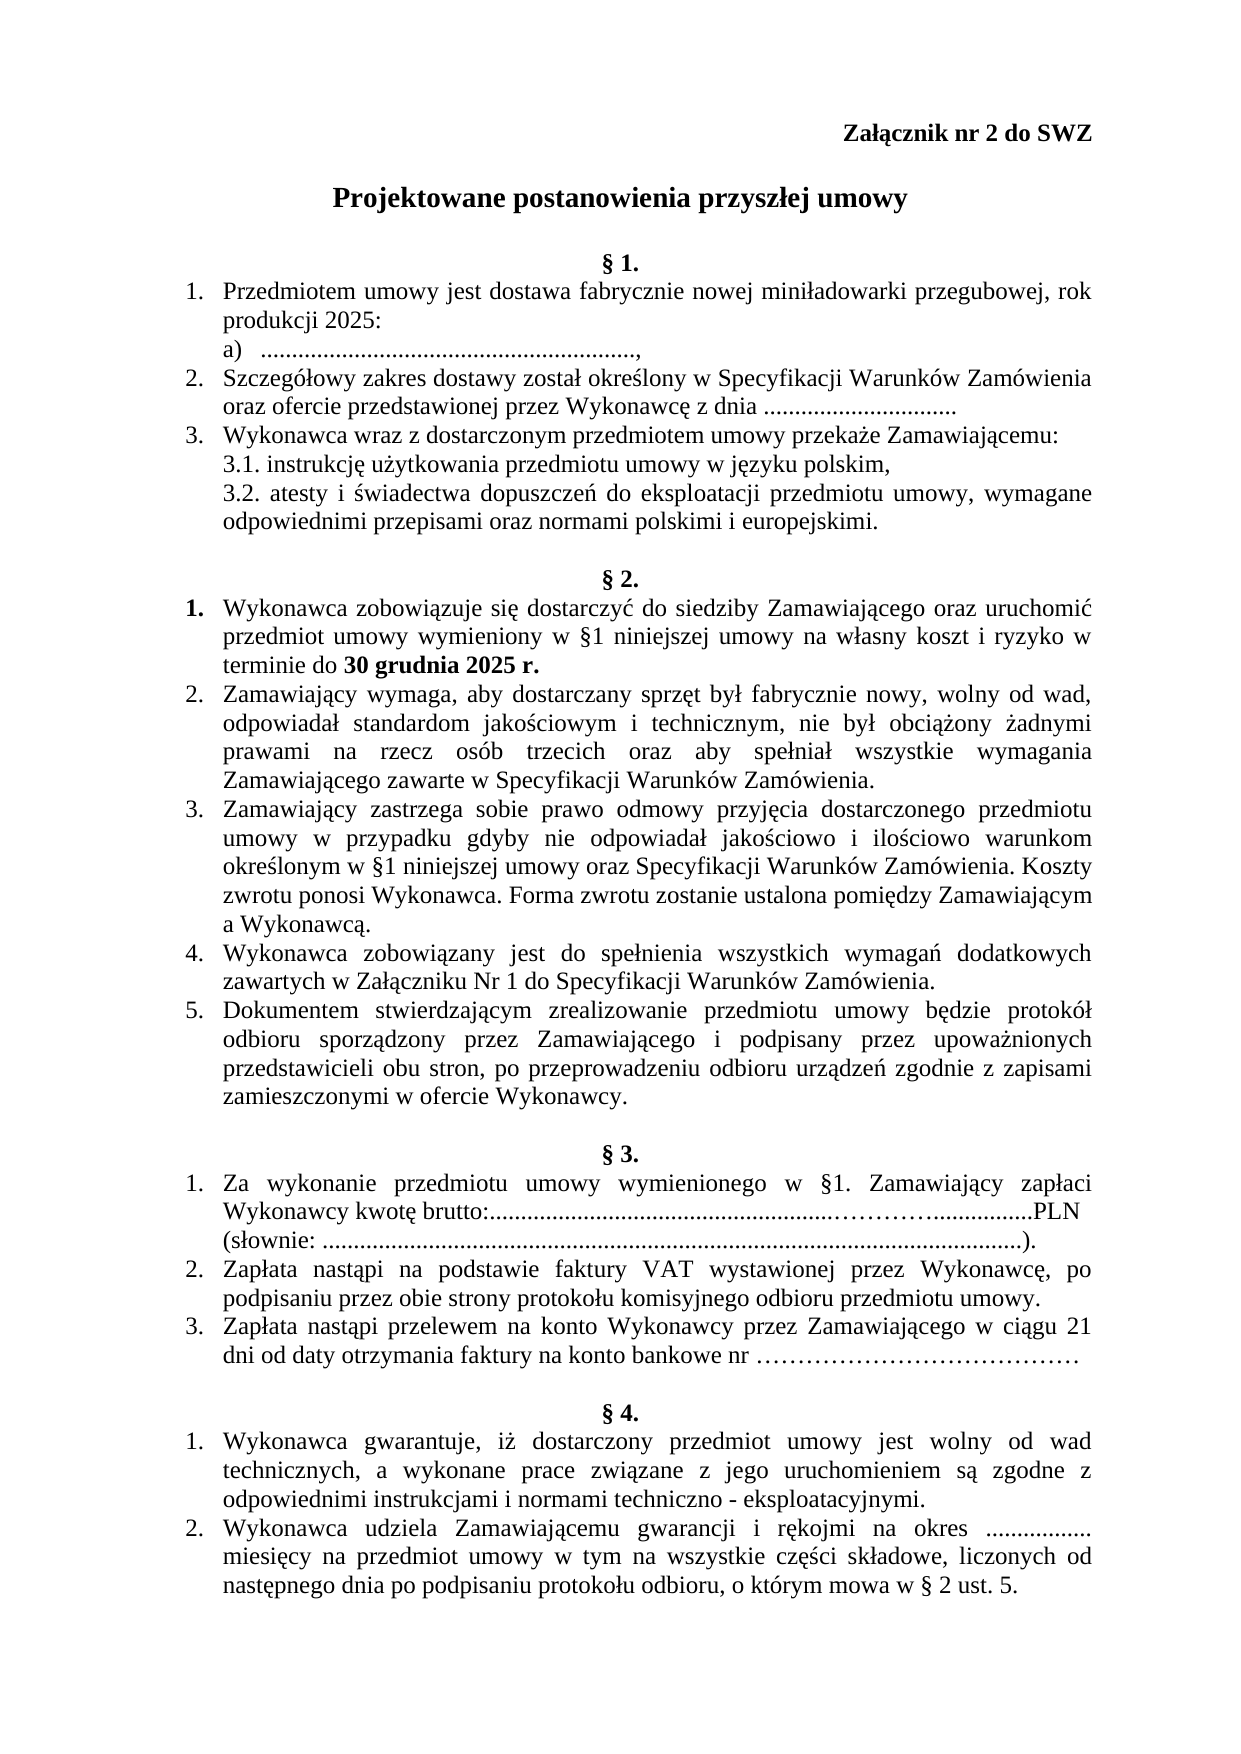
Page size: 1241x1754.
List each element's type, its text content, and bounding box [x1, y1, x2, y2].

list Za wykonanie przedmiotu umowy wymienionego w §1. Zamawiający zapłaci Wykonawcy kwotę brutto:.......................................................…………................PLN [185, 1168, 1093, 1225]
list (słownie: ................................................................................................................). [223, 1225, 1093, 1254]
text Projektowane postanowienia przyszłej umowy [148, 181, 1093, 214]
list 3.1. instrukcję użytkowania przedmiotu umowy w języku polskim, [223, 449, 1093, 478]
list Wykonawca zobowiązany jest do spełnienia wszystkich wymagań dodatkowych zawartych w Załączniku Nr 1 do Specyfikacji Warunków Zamówienia. [185, 938, 1093, 995]
list Wykonawca zobowiązuje się dostarczyć do siedziby Zamawiającego oraz uruchomić przedmiot umowy wymieniony w §1 niniejszej umowy na własny koszt i ryzyko w terminie do 30 grudnia 2025 r. [185, 593, 1093, 679]
list Zamawiający zastrzega sobie prawo odmowy przyjęcia dostarczonego przedmiotu umowy w przypadku gdyby nie odpowiadał jakościowo i ilościowo warunkom określonym w §1 niniejszej umowy oraz Specyfikacji Warunków Zamówienia. Koszty zwrotu ponosi Wykonawca. Forma zwrotu zostanie ustalona pomiędzy Zamawiającym a Wykonawcą. [185, 794, 1093, 938]
list Zapłata nastąpi przelewem na konto Wykonawcy przez Zamawiającego w ciągu 21 dni od daty otrzymania faktury na konto bankowe nr ………………………………… [185, 1311, 1093, 1369]
text Załącznik nr 2 do SWZ [148, 118, 1093, 147]
text § 1. [148, 248, 1093, 276]
text § 3. [148, 1139, 1093, 1168]
list Szczegółowy zakres dostawy został określony w Specyfikacji Warunków Zamówienia oraz ofercie przedstawionej przez Wykonawcę z dnia ............................... [185, 363, 1093, 420]
list Dokumentem stwierdzającym zrealizowanie przedmiotu umowy będzie protokół odbioru sporządzony przez Zamawiającego i podpisany przez upoważnionych przedstawicieli obu stron, po przeprowadzeniu odbioru urządzeń zgodnie z zapisami zamieszczonymi w ofercie Wykonawcy. [185, 995, 1093, 1110]
list Zamawiający wymaga, aby dostarczany sprzęt był fabrycznie nowy, wolny od wad, odpowiadał standardom jakościowym i technicznym, nie był obciążony żadnymi prawami na rzecz osób trzecich oraz aby spełniał wszystkie wymagania Zamawiającego zawarte w Specyfikacji Warunków Zamówienia. [185, 679, 1093, 794]
list Wykonawca gwarantuje, iż dostarczony przedmiot umowy jest wolny od wad technicznych, a wykonane prace związane z jego uruchomieniem są zgodne z odpowiednimi instrukcjami i normami techniczno - eksploatacyjnymi. [185, 1426, 1093, 1513]
list Zapłata nastąpi na podstawie faktury VAT wystawionej przez Wykonawcę, po podpisaniu przez obie strony protokołu komisyjnego odbioru przedmiotu umowy. [185, 1254, 1093, 1311]
list 3.2. atesty i świadectwa dopuszczeń do eksploatacji przedmiotu umowy, wymagane odpowiednimi przepisami oraz normami polskimi i europejskimi. [223, 478, 1093, 535]
list ............................................................, [223, 334, 1093, 363]
list Wykonawca udziela Zamawiającemu gwarancji i rękojmi na okres ................. miesięcy na przedmiot umowy w tym na wszystkie części składowe, liczonych od następnego dnia po podpisaniu protokołu odbioru, o którym mowa w § 2 ust. 5. [185, 1513, 1093, 1599]
text § 2. [148, 564, 1093, 593]
list Wykonawca wraz z dostarczonym przedmiotem umowy przekaże Zamawiającemu: [185, 420, 1093, 449]
text § 4. [148, 1398, 1093, 1426]
list Przedmiotem umowy jest dostawa fabrycznie nowej miniładowarki przegubowej, rok produkcji 2025: [185, 276, 1093, 334]
